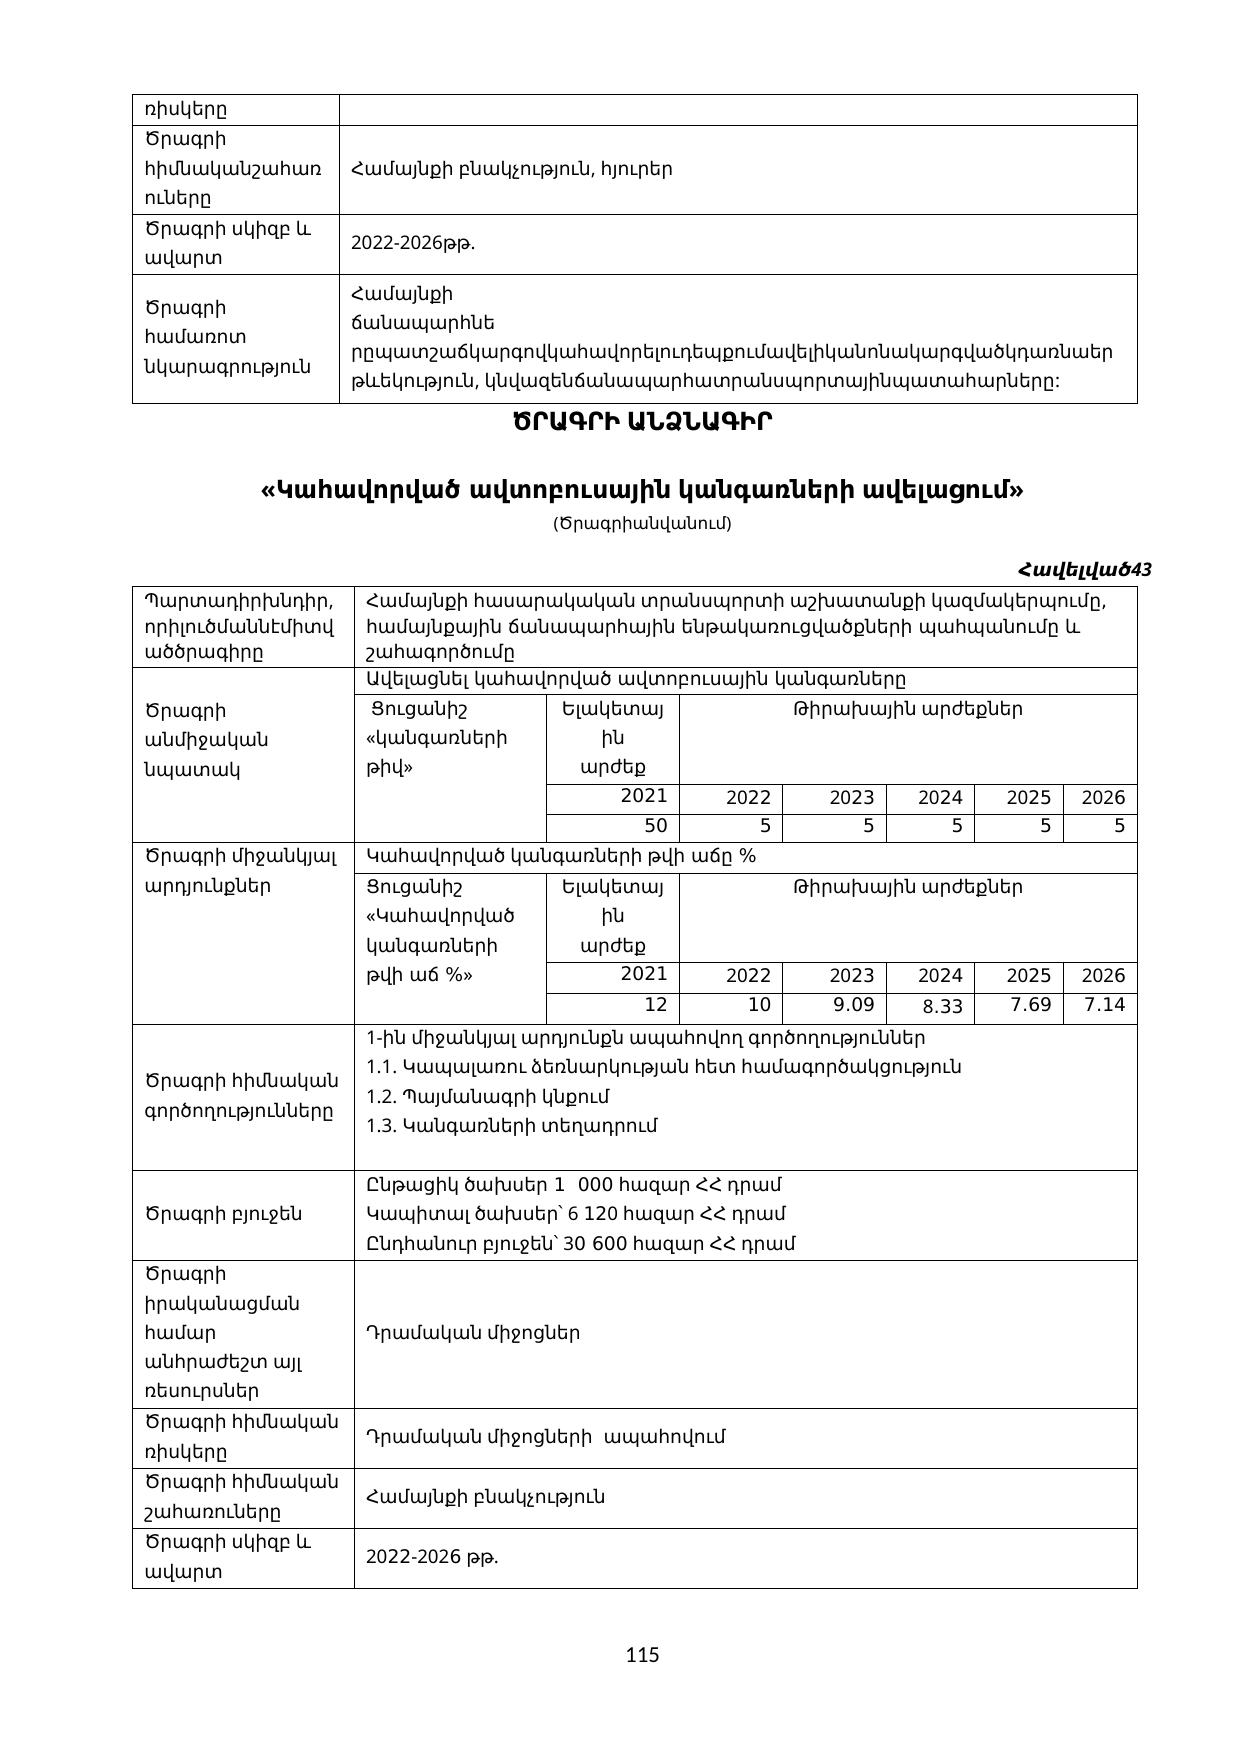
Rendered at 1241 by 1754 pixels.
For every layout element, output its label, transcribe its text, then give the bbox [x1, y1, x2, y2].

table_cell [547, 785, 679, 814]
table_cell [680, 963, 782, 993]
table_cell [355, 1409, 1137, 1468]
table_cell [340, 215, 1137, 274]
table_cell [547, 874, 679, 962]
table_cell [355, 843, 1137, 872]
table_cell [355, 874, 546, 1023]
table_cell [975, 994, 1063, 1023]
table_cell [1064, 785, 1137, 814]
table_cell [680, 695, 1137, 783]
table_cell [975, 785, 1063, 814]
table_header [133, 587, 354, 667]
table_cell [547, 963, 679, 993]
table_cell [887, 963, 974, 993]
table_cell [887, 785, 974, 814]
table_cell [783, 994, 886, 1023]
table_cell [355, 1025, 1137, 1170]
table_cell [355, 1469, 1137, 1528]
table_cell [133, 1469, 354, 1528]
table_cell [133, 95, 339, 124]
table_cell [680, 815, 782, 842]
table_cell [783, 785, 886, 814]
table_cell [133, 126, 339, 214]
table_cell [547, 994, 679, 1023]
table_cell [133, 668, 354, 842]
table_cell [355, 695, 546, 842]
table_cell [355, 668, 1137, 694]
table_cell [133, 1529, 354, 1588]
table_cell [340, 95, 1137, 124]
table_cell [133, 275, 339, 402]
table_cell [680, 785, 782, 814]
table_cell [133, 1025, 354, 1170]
text (Ծրագրիանվանում) [133, 511, 1152, 551]
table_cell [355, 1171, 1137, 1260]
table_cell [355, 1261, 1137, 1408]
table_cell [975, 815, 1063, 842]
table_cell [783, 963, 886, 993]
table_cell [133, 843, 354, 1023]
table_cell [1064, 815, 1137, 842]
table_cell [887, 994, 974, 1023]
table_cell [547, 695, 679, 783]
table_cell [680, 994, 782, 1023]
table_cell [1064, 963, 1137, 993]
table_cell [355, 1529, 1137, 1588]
text «Կահավորված ավտոբուսային կանգառների ավելացում» [133, 472, 1152, 506]
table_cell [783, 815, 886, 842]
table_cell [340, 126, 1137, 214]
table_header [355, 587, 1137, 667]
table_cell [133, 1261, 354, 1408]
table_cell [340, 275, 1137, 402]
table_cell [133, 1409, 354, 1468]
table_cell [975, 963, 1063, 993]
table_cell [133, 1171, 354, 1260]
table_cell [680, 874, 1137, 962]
text Հավելված43 [133, 557, 1152, 582]
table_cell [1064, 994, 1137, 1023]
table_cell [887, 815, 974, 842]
text ԾՐԱԳՐԻ ԱՆՁՆԱԳԻՐ [133, 403, 1152, 437]
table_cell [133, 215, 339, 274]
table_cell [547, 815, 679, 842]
